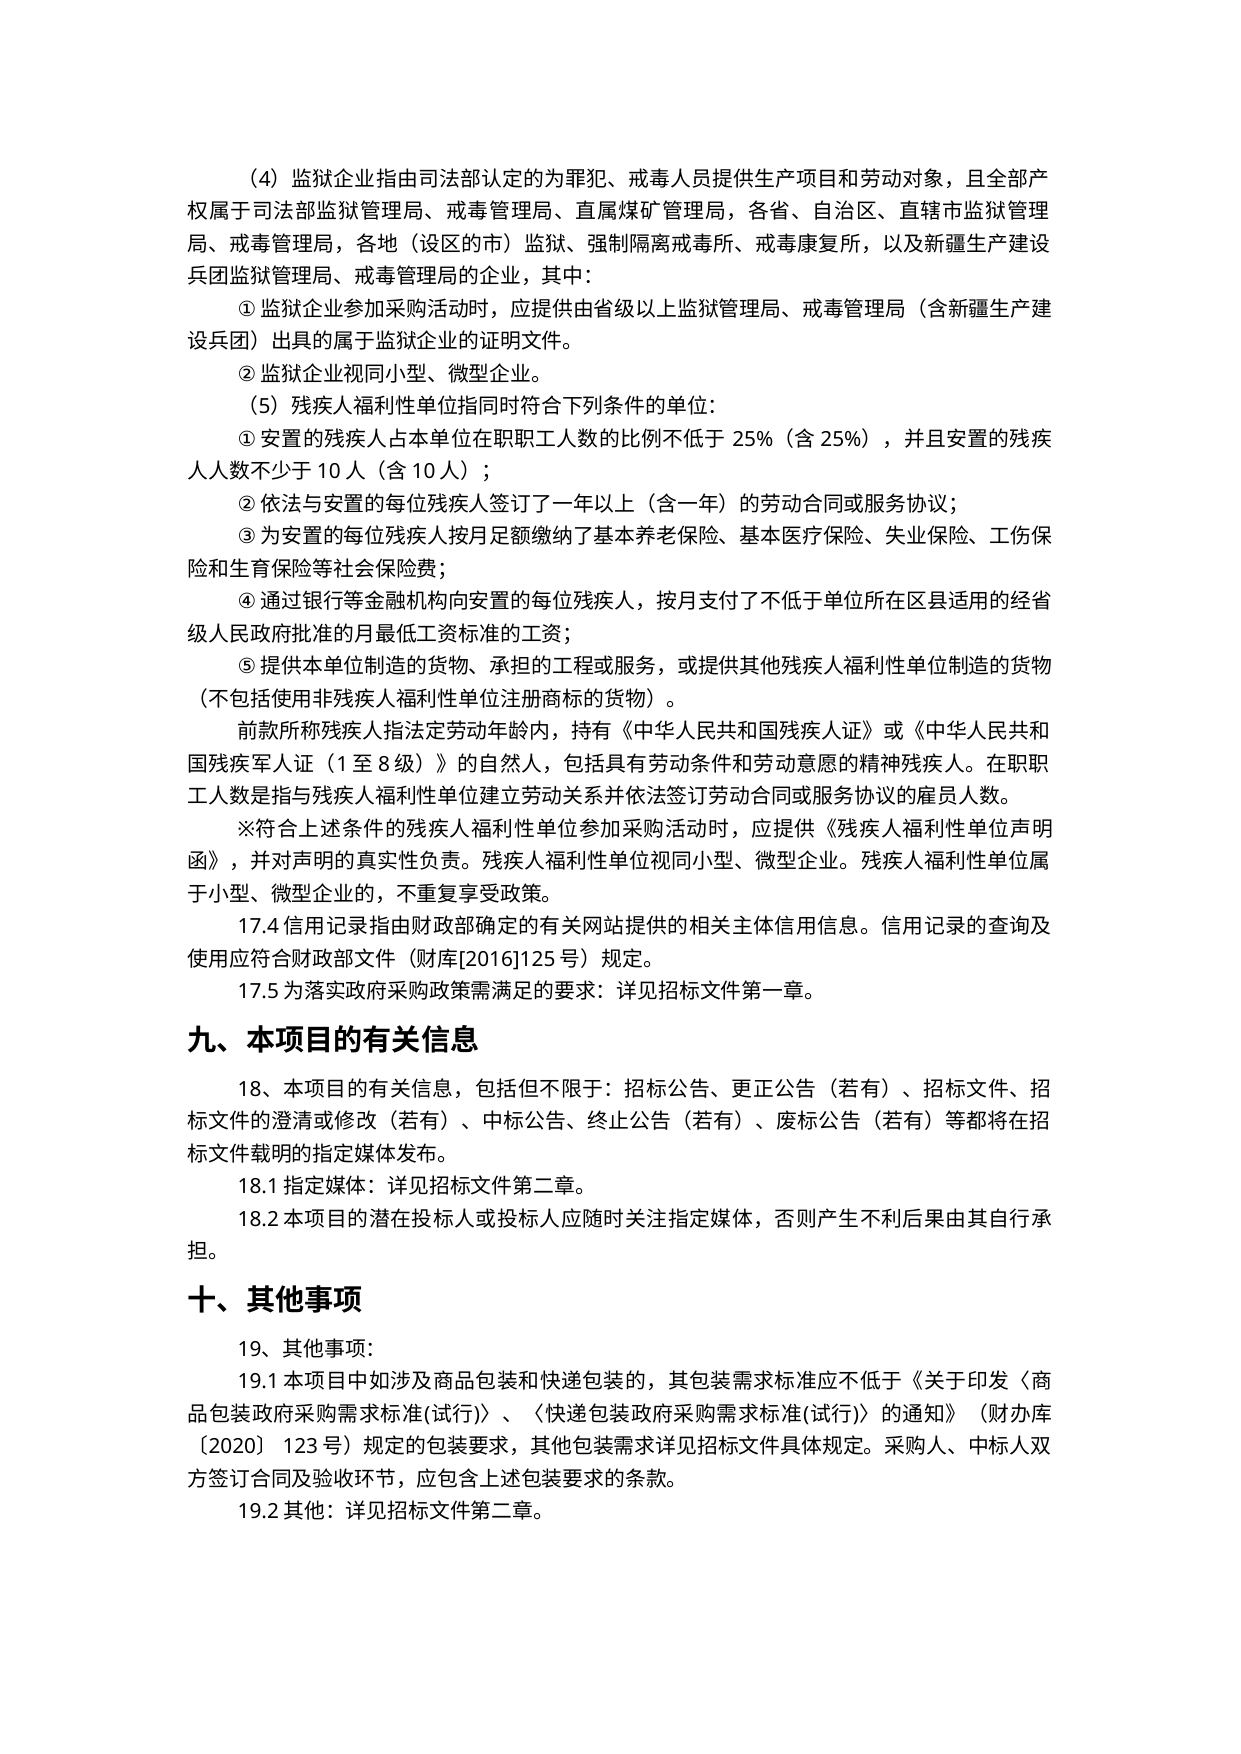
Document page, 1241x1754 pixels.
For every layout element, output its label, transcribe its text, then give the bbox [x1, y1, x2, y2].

text ④通过银行等金融机构向安置的每位残疾人，按月支付了不低于单位所在区县适用的经省级人民政府批准的月最低工资标准的工资； [187, 584, 1053, 649]
text 18.1指定媒体：详见招标文件第二章。 [187, 1169, 1053, 1202]
text 19.2其他：详见招标文件第二章。 [187, 1494, 1053, 1527]
text ①监狱企业参加采购活动时，应提供由省级以上监狱管理局、戒毒管理局（含新疆生产建设兵团）出具的属于监狱企业的证明文件。 [187, 292, 1053, 357]
text 17.5为落实政府采购政策需满足的要求：详见招标文件第一章。 [187, 974, 1053, 1007]
text ②依法与安置的每位残疾人签订了一年以上（含一年）的劳动合同或服务协议； [187, 487, 1053, 519]
text ※符合上述条件的残疾人福利性单位参加采购活动时，应提供《残疾人福利性单位声明函》，并对声明的真实性负责。残疾人福利性单位视同小型、微型企业。残疾人福利性单位属于小型、微型企业的，不重复享受政策。 [187, 812, 1053, 909]
text （4）监狱企业指由司法部认定的为罪犯、戒毒人员提供生产项目和劳动对象，且全部产权属于司法部监狱管理局、戒毒管理局、直属煤矿管理局，各省、自治区、直辖市监狱管理局、戒毒管理局，各地（设区的市）监狱、强制隔离戒毒所、戒毒康复所，以及新疆生产建设兵团监狱管理局、戒毒管理局的企业，其中： [187, 162, 1053, 292]
text ①安置的残疾人占本单位在职职工人数的比例不低于25%（含25%），并且安置的残疾人人数不少于10人（含10人）； [187, 422, 1053, 487]
text 前款所称残疾人指法定劳动年龄内，持有《中华人民共和国残疾人证》或《中华人民共和国残疾军人证（1至8级）》的自然人，包括具有劳动条件和劳动意愿的精神残疾人。在职职工人数是指与残疾人福利性单位建立劳动关系并依法签订劳动合同或服务协议的雇员人数。 [187, 714, 1053, 812]
text ⑤提供本单位制造的货物、承担的工程或服务，或提供其他残疾人福利性单位制造的货物（不包括使用非残疾人福利性单位注册商标的货物）。 [187, 649, 1053, 714]
text 18.2本项目的潜在投标人或投标人应随时关注指定媒体，否则产生不利后果由其自行承担。 [187, 1202, 1053, 1267]
text （5）残疾人福利性单位指同时符合下列条件的单位： [187, 389, 1053, 422]
text ②监狱企业视同小型、微型企业。 [187, 357, 1053, 389]
text 19、其他事项： [187, 1332, 1053, 1364]
text 19.1本项目中如涉及商品包装和快递包装的，其包装需求标准应不低于《关于印发〈商品包装政府采购需求标准(试行)〉、〈快递包装政府采购需求标准(试行)〉的通知》（财办库〔2020〕 123号）规定的包装要求，其他包装需求详见招标文件具体规定。采购人、中标人双方签订合同及验收环节，应包含上述包装要求的条款。 [187, 1364, 1053, 1494]
text 十、其他事项 [187, 1267, 1053, 1332]
text 18、本项目的有关信息，包括但不限于：招标公告、更正公告（若有）、招标文件、招标文件的澄清或修改（若有）、中标公告、终止公告（若有）、废标公告（若有）等都将在招标文件载明的指定媒体发布。 [187, 1072, 1053, 1169]
text 17.4信用记录指由财政部确定的有关网站提供的相关主体信用信息。信用记录的查询及使用应符合财政部文件（财库[2016]125号）规定。 [187, 909, 1053, 974]
text ③为安置的每位残疾人按月足额缴纳了基本养老保险、基本医疗保险、失业保险、工伤保险和生育保险等社会保险费； [187, 519, 1053, 584]
text 九、本项目的有关信息 [187, 1007, 1053, 1072]
